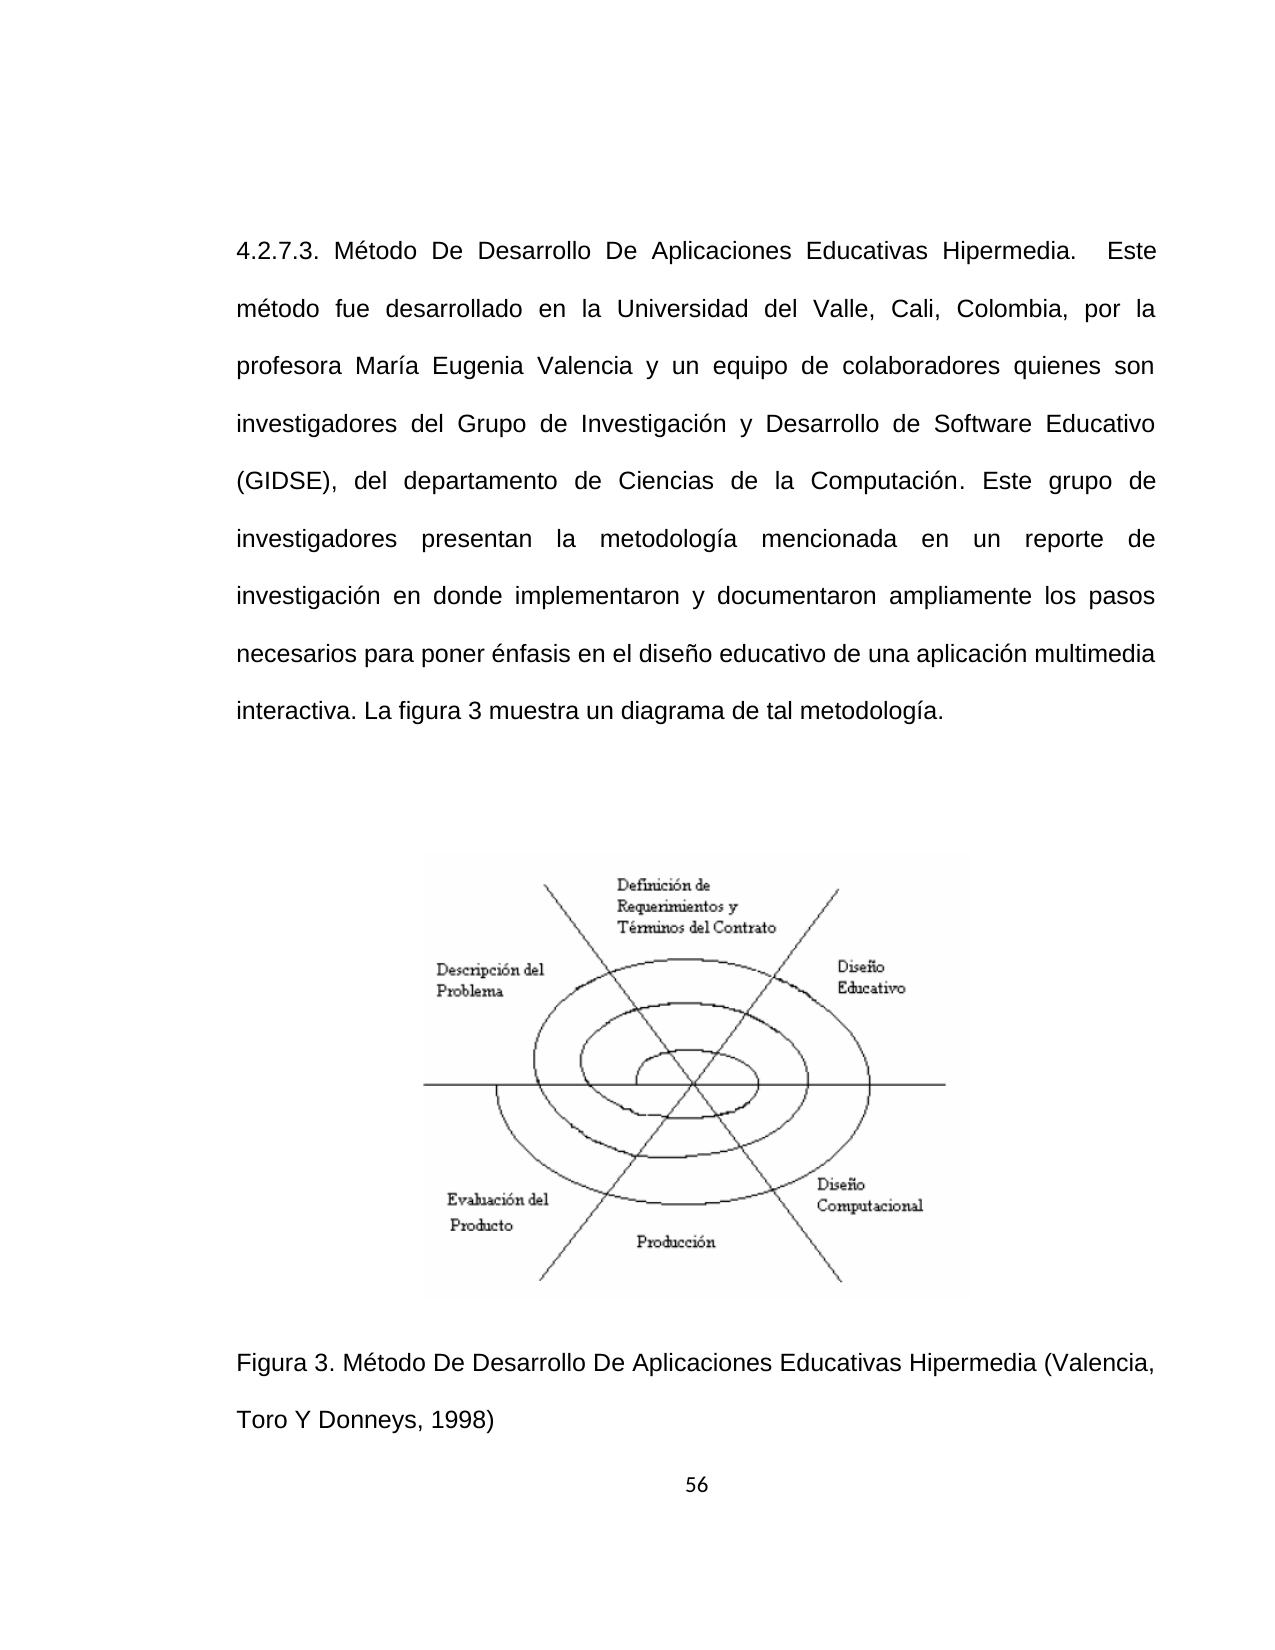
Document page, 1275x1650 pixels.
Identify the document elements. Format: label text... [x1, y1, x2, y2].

text Figura 3. Método De Desarrollo De Aplicaciones Educativas Hipermedia (Valencia, Toro Y Donneys, 1998) [236, 1348, 1157, 1434]
text 4.2.7.3. Método De Desarrollo De Aplicaciones Educativas Hipermedia. Este método fue desarrollado en la Universidad del Valle, Cali, Colombia, por la profesora María Eugenia Valencia y un equipo de colaboradores quienes son investigadores del Grupo de Investigación y Desarrollo de Software Educativo (GIDSE), del departamento de Ciencias de la Computación. Este grupo de investigadores presentan la metodología mencionada en un reporte de investigación en donde implementaron y documentaron ampliamente los pasos necesarios para poner énfasis en el diseño educativo de una aplicación multimedia interactiva. La figura 3 muestra un diagrama de tal metodología. [236, 236, 1157, 725]
